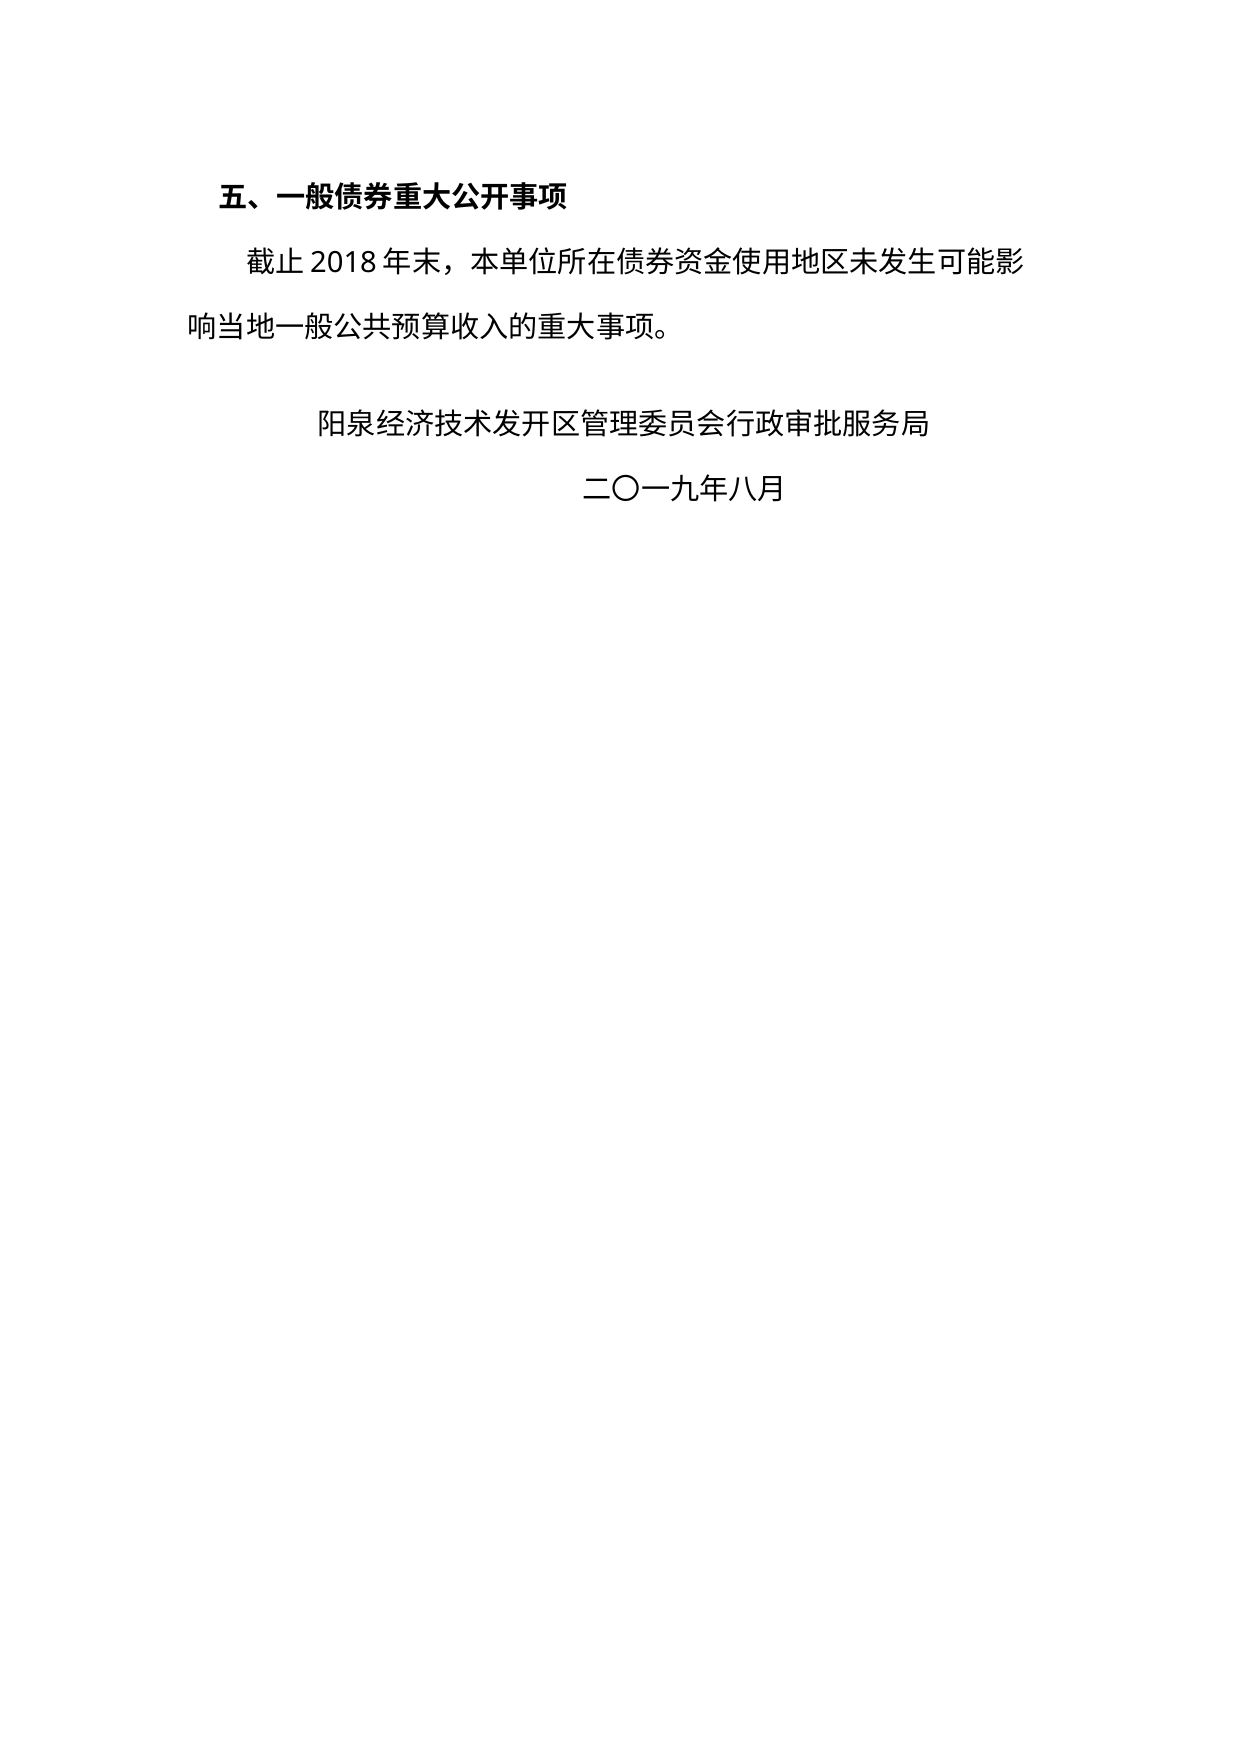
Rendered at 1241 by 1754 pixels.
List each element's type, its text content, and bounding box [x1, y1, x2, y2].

text 阳泉经济技术发开区管理委员会行政审批服务局 [187, 389, 1053, 454]
text 截止2018年末，本单位所在债券资金使用地区未发生可能影响当地一般公共预算收入的重大事项。 [187, 227, 1053, 357]
subtitle 五、一般债券重大公开事项 [187, 162, 1053, 227]
text 二〇一九年八月 [187, 454, 1053, 519]
